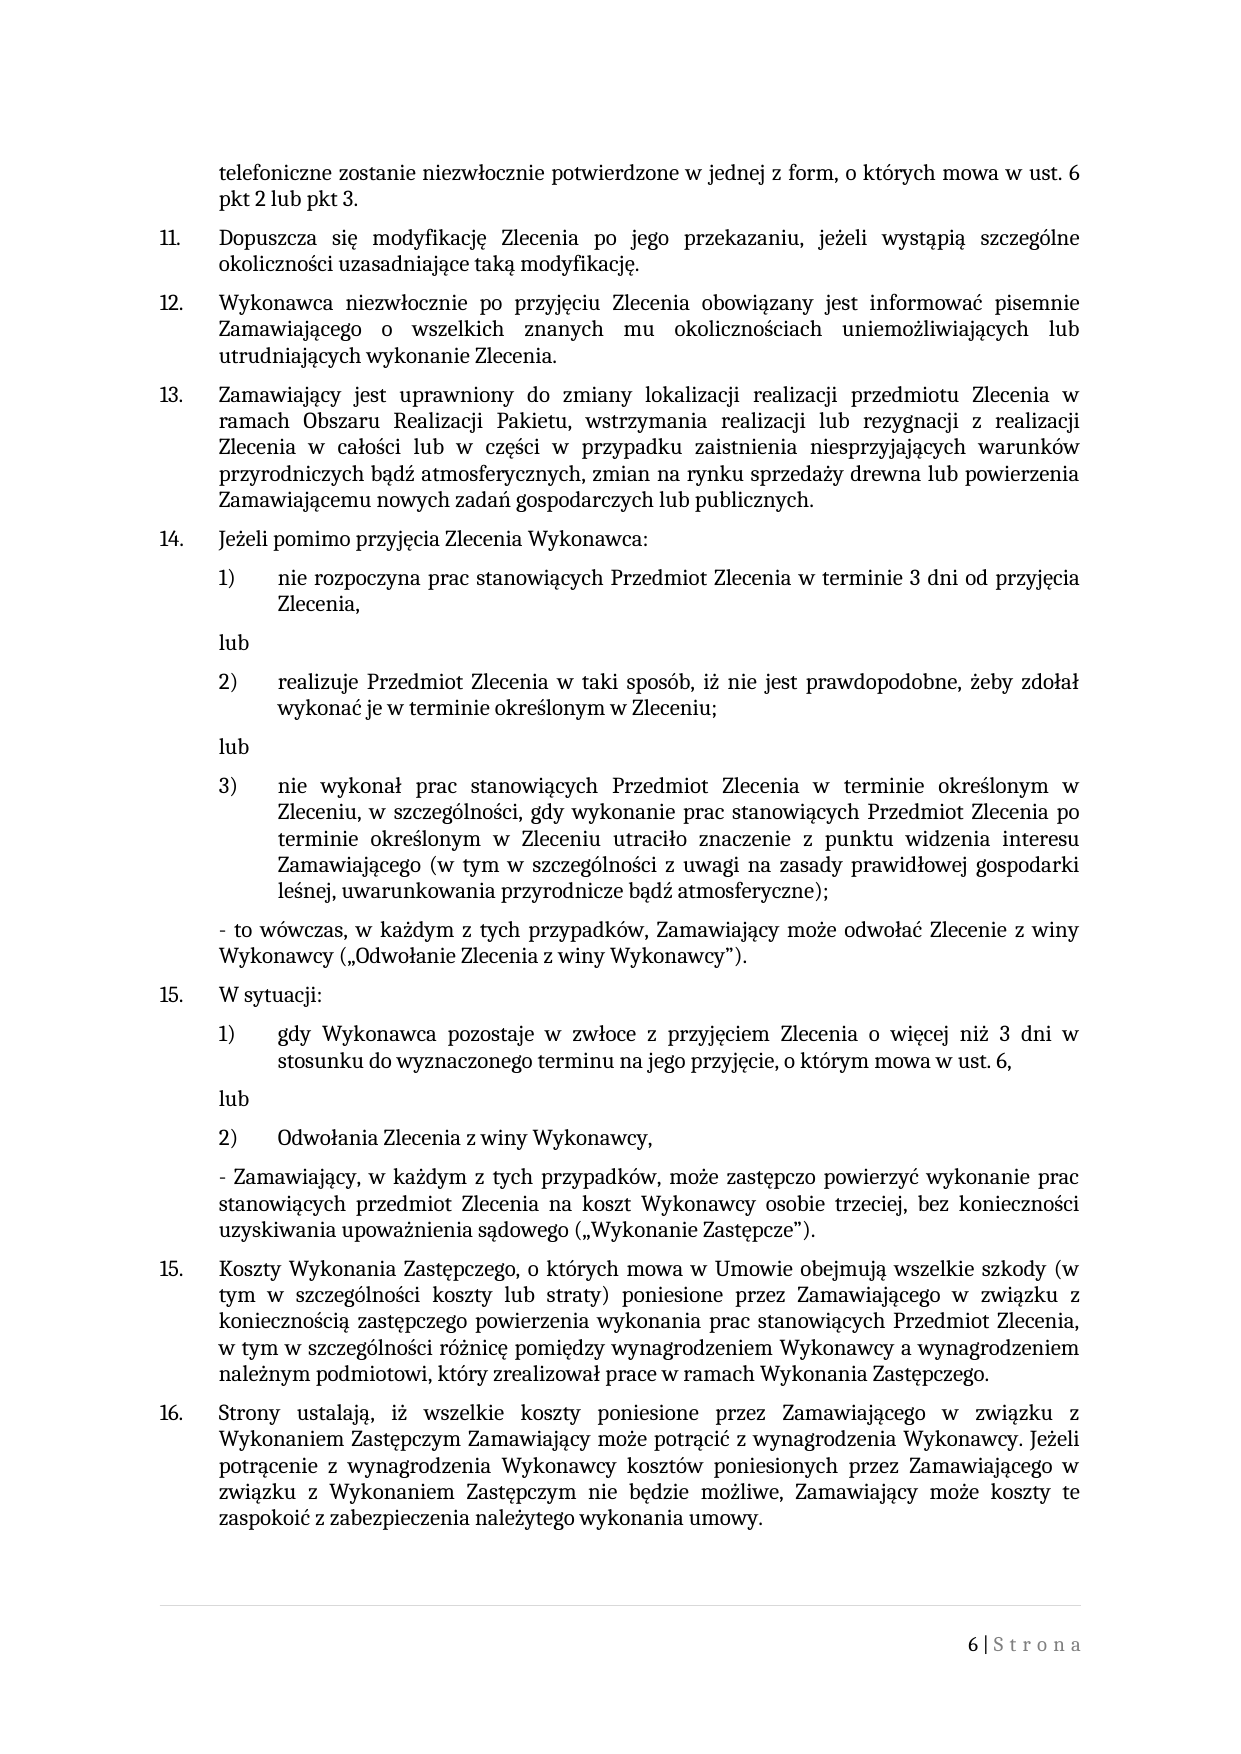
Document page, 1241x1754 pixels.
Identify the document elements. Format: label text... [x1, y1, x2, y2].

text 16. Strony ustalają, iż wszelkie koszty poniesione przez Zamawiającego w związku z Wykonaniem Zastępczym Zamawiający może potrącić z wynagrodzenia Wykonawcy. Jeżeli potrącenie z wynagrodzenia Wykonawcy kosztów poniesionych przez Zamawiającego w związku z Wykonaniem Zastępczym nie będzie możliwe, Zamawiający może koszty te zaspokoić z zabezpieczenia należytego wykonania umowy. [159, 1400, 1081, 1532]
text 2) Odwołania Zlecenia z winy Wykonawcy, [218, 1125, 1081, 1151]
list W sytuacji: [159, 982, 1081, 1008]
list Dopuszcza się modyfikację Zlecenia po jego przekazaniu, jeżeli wystąpią szczególne okoliczności uzasadniające taką modyfikację. [159, 225, 1081, 277]
list nie wykonał prac stanowiących Przedmiot Zlecenia w terminie określonym w Zleceniu, w szczególności, gdy wykonanie prac stanowiących Przedmiot Zlecenia po terminie określonym w Zleceniu utraciło znaczenie z punktu widzenia interesu Zamawiającego (w tym w szczególności z uwagi na zasady prawidłowej gospodarki leśnej, uwarunkowania przyrodnicze bądź atmosferyczne); [218, 773, 1081, 904]
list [159, 159, 1081, 212]
text 1) gdy Wykonawca pozostaje w zwłoce z przyjęciem Zlecenia o więcej niż 3 dni w stosunku do wyznaczonego terminu na jego przyjęcie, o którym mowa w ust. 6, [218, 1021, 1081, 1074]
text lub [218, 1086, 1081, 1113]
text lub [218, 630, 1081, 656]
text 15. Koszty Wykonania Zastępczego, o których mowa w Umowie obejmują wszelkie szkody (w tym w szczególności koszty lub straty) poniesione przez Zamawiającego w związku z koniecznością zastępczego powierzenia wykonania prac stanowiących Przedmiot Zlecenia, w tym w szczególności różnicę pomiędzy wynagrodzeniem Wykonawcy a wynagrodzeniem należnym podmiotowi, który zrealizował prace w ramach Wykonania Zastępczego. [159, 1256, 1081, 1387]
list realizuje Przedmiot Zlecenia w taki sposób, iż nie jest prawdopodobne, żeby zdołał wykonać je w terminie określonym w Zleceniu; [218, 669, 1081, 721]
list Jeżeli pomimo przyjęcia Zlecenia Wykonawca: [159, 526, 1081, 552]
list Wykonawca niezwłocznie po przyjęciu Zlecenia obowiązany jest informować pisemnie Zamawiającego o wszelkich znanych mu okolicznościach uniemożliwiających lub utrudniających wykonanie Zlecenia. [159, 290, 1081, 369]
text - Zamawiający, w każdym z tych przypadków, może zastępczo powierzyć wykonanie prac stanowiących przedmiot Zlecenia na koszt Wykonawcy osobie trzeciej, bez konieczności uzyskiwania upoważnienia sądowego („Wykonanie Zastępcze”). [218, 1164, 1081, 1243]
list Zamawiający jest uprawniony do zmiany lokalizacji realizacji przedmiotu Zlecenia w ramach Obszaru Realizacji Pakietu, wstrzymania realizacji lub rezygnacji z realizacji Zlecenia w całości lub w części w przypadku zaistnienia niesprzyjających warunków przyrodniczych bądź atmosferycznych, zmian na rynku sprzedaży drewna lub powierzenia Zamawiającemu nowych zadań gospodarczych lub publicznych. [159, 381, 1081, 513]
list nie rozpoczyna prac stanowiących Przedmiot Zlecenia w terminie 3 dni od przyjęcia Zlecenia, [218, 564, 1081, 617]
text lub [218, 734, 1081, 760]
text - to wówczas, w każdym z tych przypadków, Zamawiający może odwołać Zlecenie z winy Wykonawcy („Odwołanie Zlecenia z winy Wykonawcy”). [218, 917, 1081, 970]
